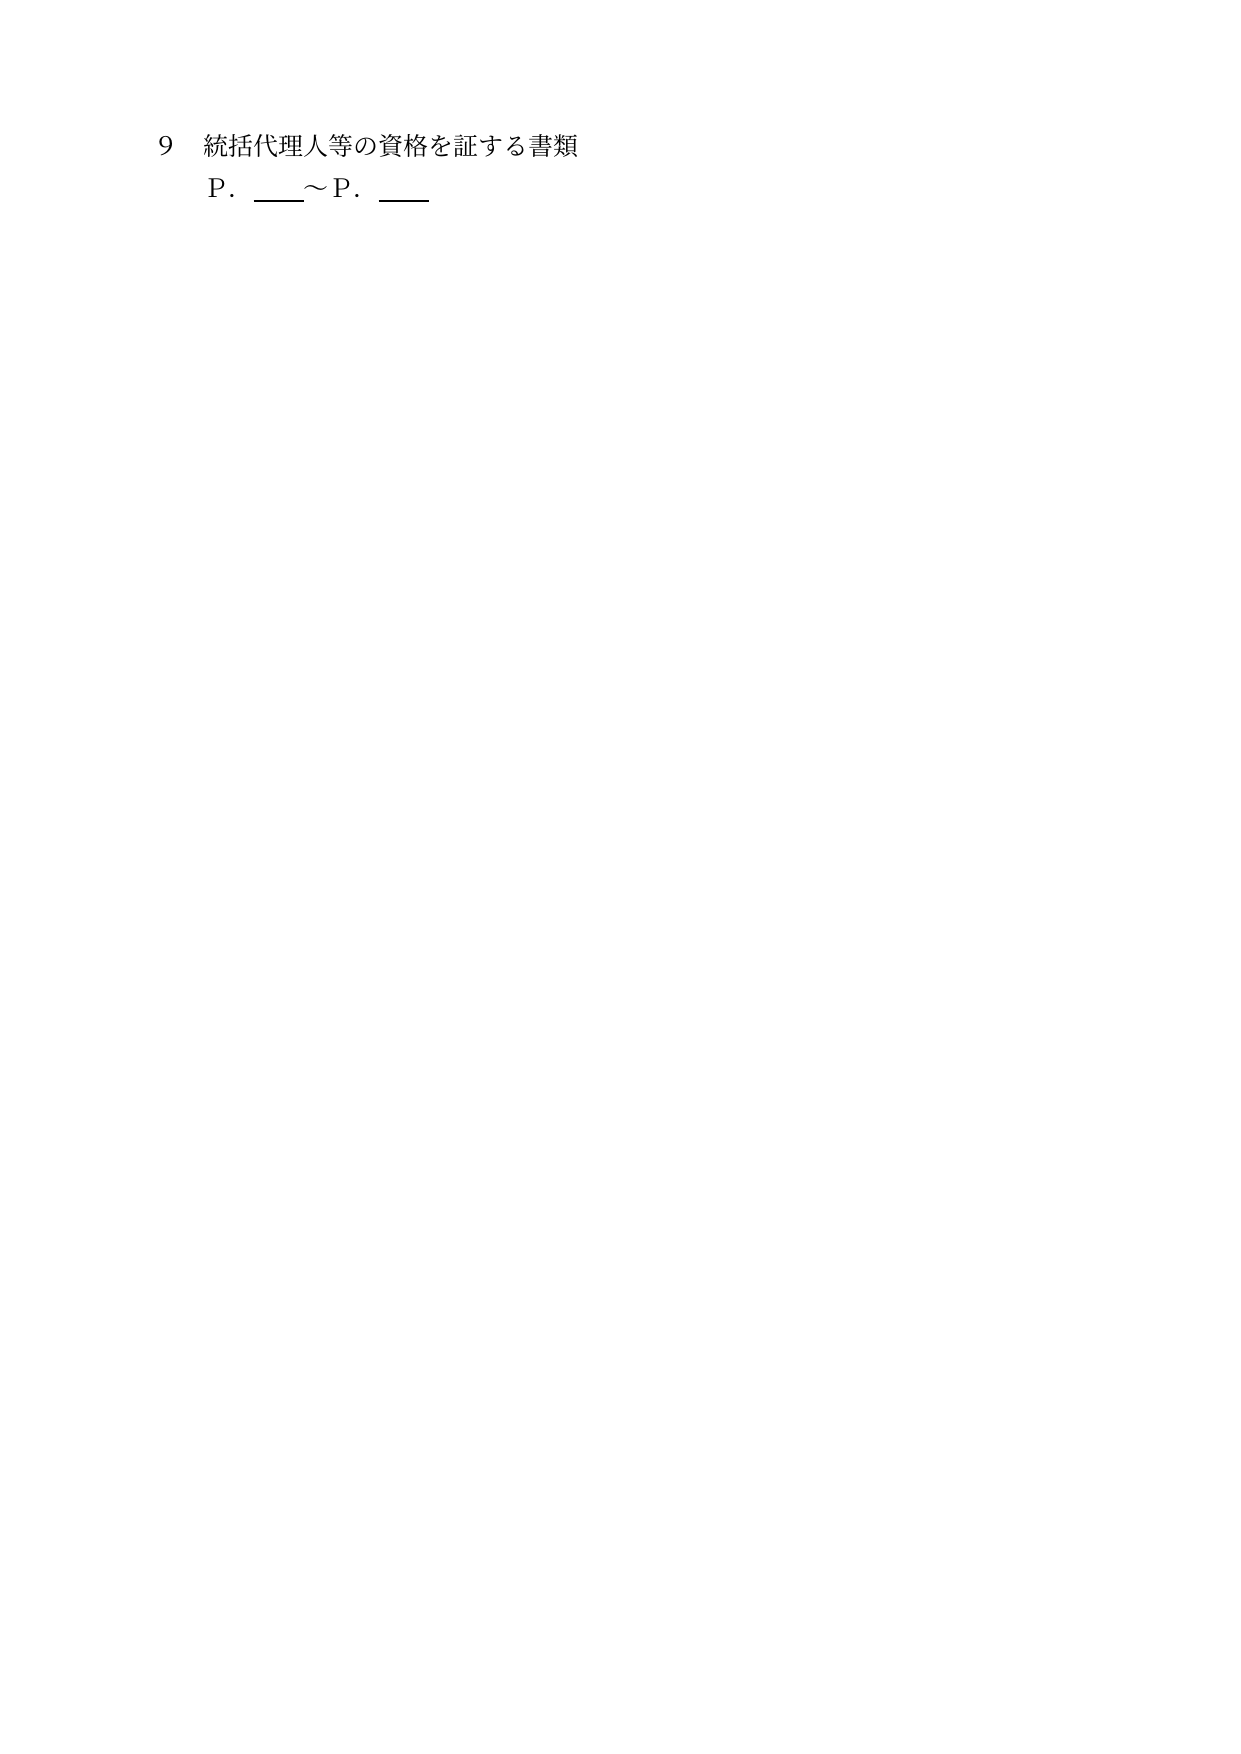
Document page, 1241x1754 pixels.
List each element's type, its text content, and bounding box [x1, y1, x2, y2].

text ９ 統括代理人等の資格を証する書類 [128, 125, 1134, 163]
text Ｐ． ～Ｐ． [128, 168, 1134, 206]
